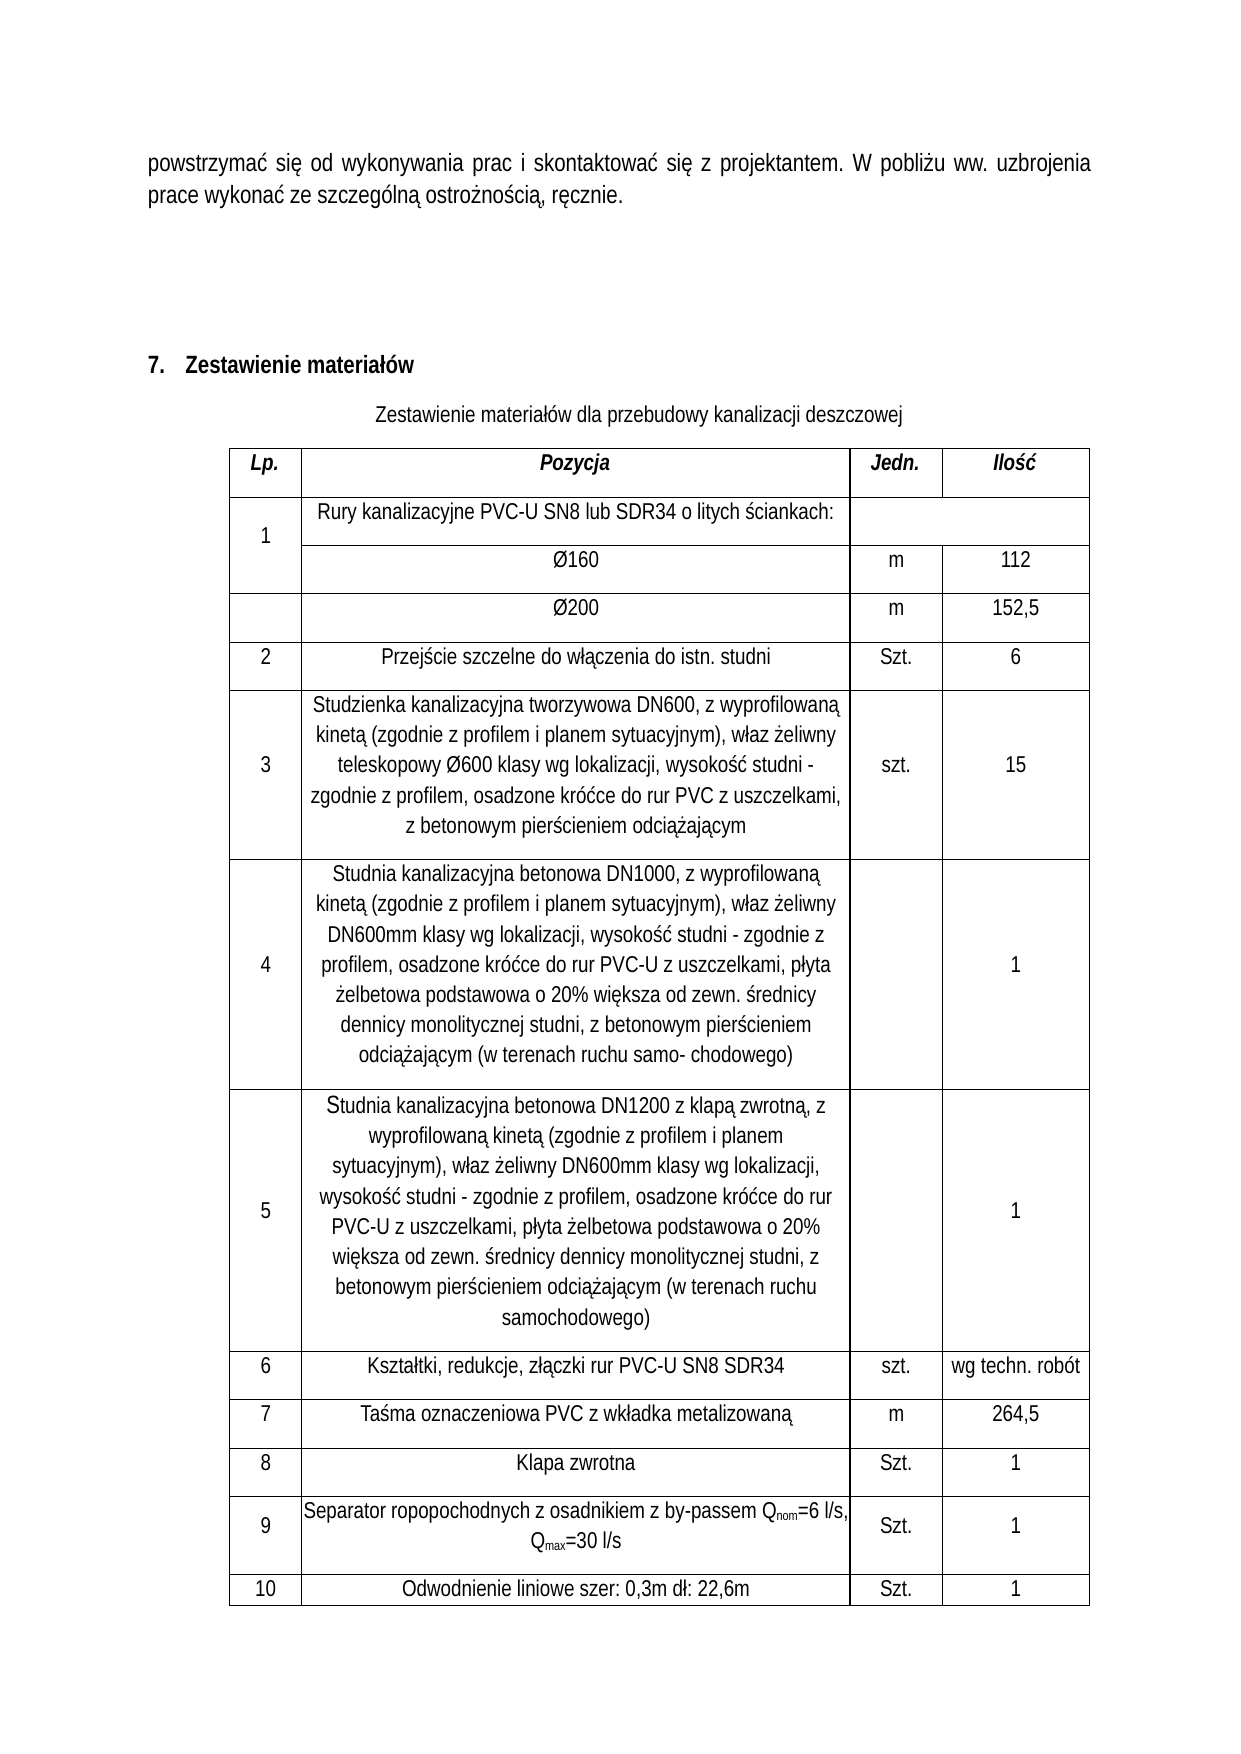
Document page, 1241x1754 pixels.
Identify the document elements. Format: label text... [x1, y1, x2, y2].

table_header Jedn. [851, 449, 942, 497]
table_cell [851, 498, 1089, 545]
table_cell Klapa zwrotna [302, 1449, 849, 1496]
table_cell m [851, 1400, 942, 1447]
table_cell Szt. [851, 1497, 942, 1574]
table_header Lp. [230, 449, 301, 497]
table_cell 112 [943, 546, 1089, 593]
table_cell szt. [851, 1352, 942, 1399]
table_cell 2 [230, 643, 301, 690]
table_cell Ø160 [302, 546, 849, 593]
table_cell 7 [230, 1400, 301, 1447]
table_cell Szt. [851, 1575, 942, 1605]
table_cell Ø200 [302, 594, 849, 642]
table_cell Przejście szczelne do włączenia do istn. studni [302, 643, 849, 690]
table_header Pozycja [302, 449, 849, 497]
table_cell [230, 594, 301, 642]
table_cell wg techn. robót [943, 1352, 1089, 1399]
table_cell Szt. [851, 643, 942, 690]
table_header Ilość [943, 449, 1089, 497]
table_cell 15 [943, 691, 1089, 859]
table_cell 1 [943, 1497, 1089, 1574]
table_cell 264,5 [943, 1400, 1089, 1447]
table_cell 8 [230, 1449, 301, 1496]
table_cell 1 [943, 1090, 1089, 1351]
text Zestawienie materiałów dla przebudowy kanalizacji deszczowej [185, 401, 1093, 428]
table_cell 1 [943, 1449, 1089, 1496]
table_cell Studnia kanalizacyjna betonowa DN1000, z wyprofilowaną kinetą (zgodnie z profilem i planem sytuacyjnym), właz żeliwny DN600mm klasy wg lokalizacji, wysokość studni - zgodnie z profilem, osadzone króćce do rur PVC-U z uszczelkami, płyta żelbetowa podstawowa o 20% większa od zewn. średnicy dennicy monolitycznej studni, z betonowym pierścieniem odciążającym (w terenach ruchu samo- chodowego) [302, 860, 849, 1089]
table_cell Kształtki, redukcje, złączki rur PVC-U SN8 SDR34 [302, 1352, 849, 1399]
table_cell 3 [230, 691, 301, 859]
table_cell szt. [851, 691, 942, 859]
table_cell 1 [230, 498, 301, 593]
table_cell 152,5 [943, 594, 1089, 642]
table_cell 6 [230, 1352, 301, 1399]
table_cell 1 [943, 1575, 1089, 1605]
subtitle Zestawienie materiałów [148, 350, 1093, 379]
table_cell 6 [943, 643, 1089, 690]
table_cell 10 [230, 1575, 301, 1605]
table_cell m [851, 546, 942, 593]
table_cell 5 [230, 1090, 301, 1351]
table_cell [851, 1090, 942, 1351]
table_cell Studzienka kanalizacyjna tworzywowa DN600, z wyprofilowaną kinetą (zgodnie z profilem i planem sytuacyjnym), właz żeliwny teleskopowy Ø600 klasy wg lokalizacji, wysokość studni - zgodnie z profilem, osadzone króćce do rur PVC z uszczelkami, z betonowym pierścieniem odciążającym [302, 691, 849, 859]
table_cell Rury kanalizacyjne PVC-U SN8 lub SDR34 o litych ściankach: [302, 498, 849, 545]
table_cell Studnia kanalizacyjna betonowa DN1200 z klapą zwrotną, z wyprofilowaną kinetą (zgodnie z profilem i planem sytuacyjnym), właz żeliwny DN600mm klasy wg lokalizacji, wysokość studni - zgodnie z profilem, osadzone króćce do rur PVC-U z uszczelkami, płyta żelbetowa podstawowa o 20% większa od zewn. średnicy dennicy monolitycznej studni, z betonowym pierścieniem odciążającym (w terenach ruchu samochodowego) [302, 1090, 849, 1351]
table_cell [851, 860, 942, 1089]
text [148, 148, 1093, 209]
table_cell 4 [230, 860, 301, 1089]
table_cell 1 [943, 860, 1089, 1089]
table_cell m [851, 594, 942, 642]
table_cell 9 [230, 1497, 301, 1574]
table_cell Taśma oznaczeniowa PVC z wkładka metalizowaną [302, 1400, 849, 1447]
table_cell Separator ropopochodnych z osadnikiem z by-passem Qnom=6 l/s, Qmax=30 l/s [302, 1497, 849, 1574]
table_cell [302, 1575, 849, 1605]
table_cell Szt. [851, 1449, 942, 1496]
